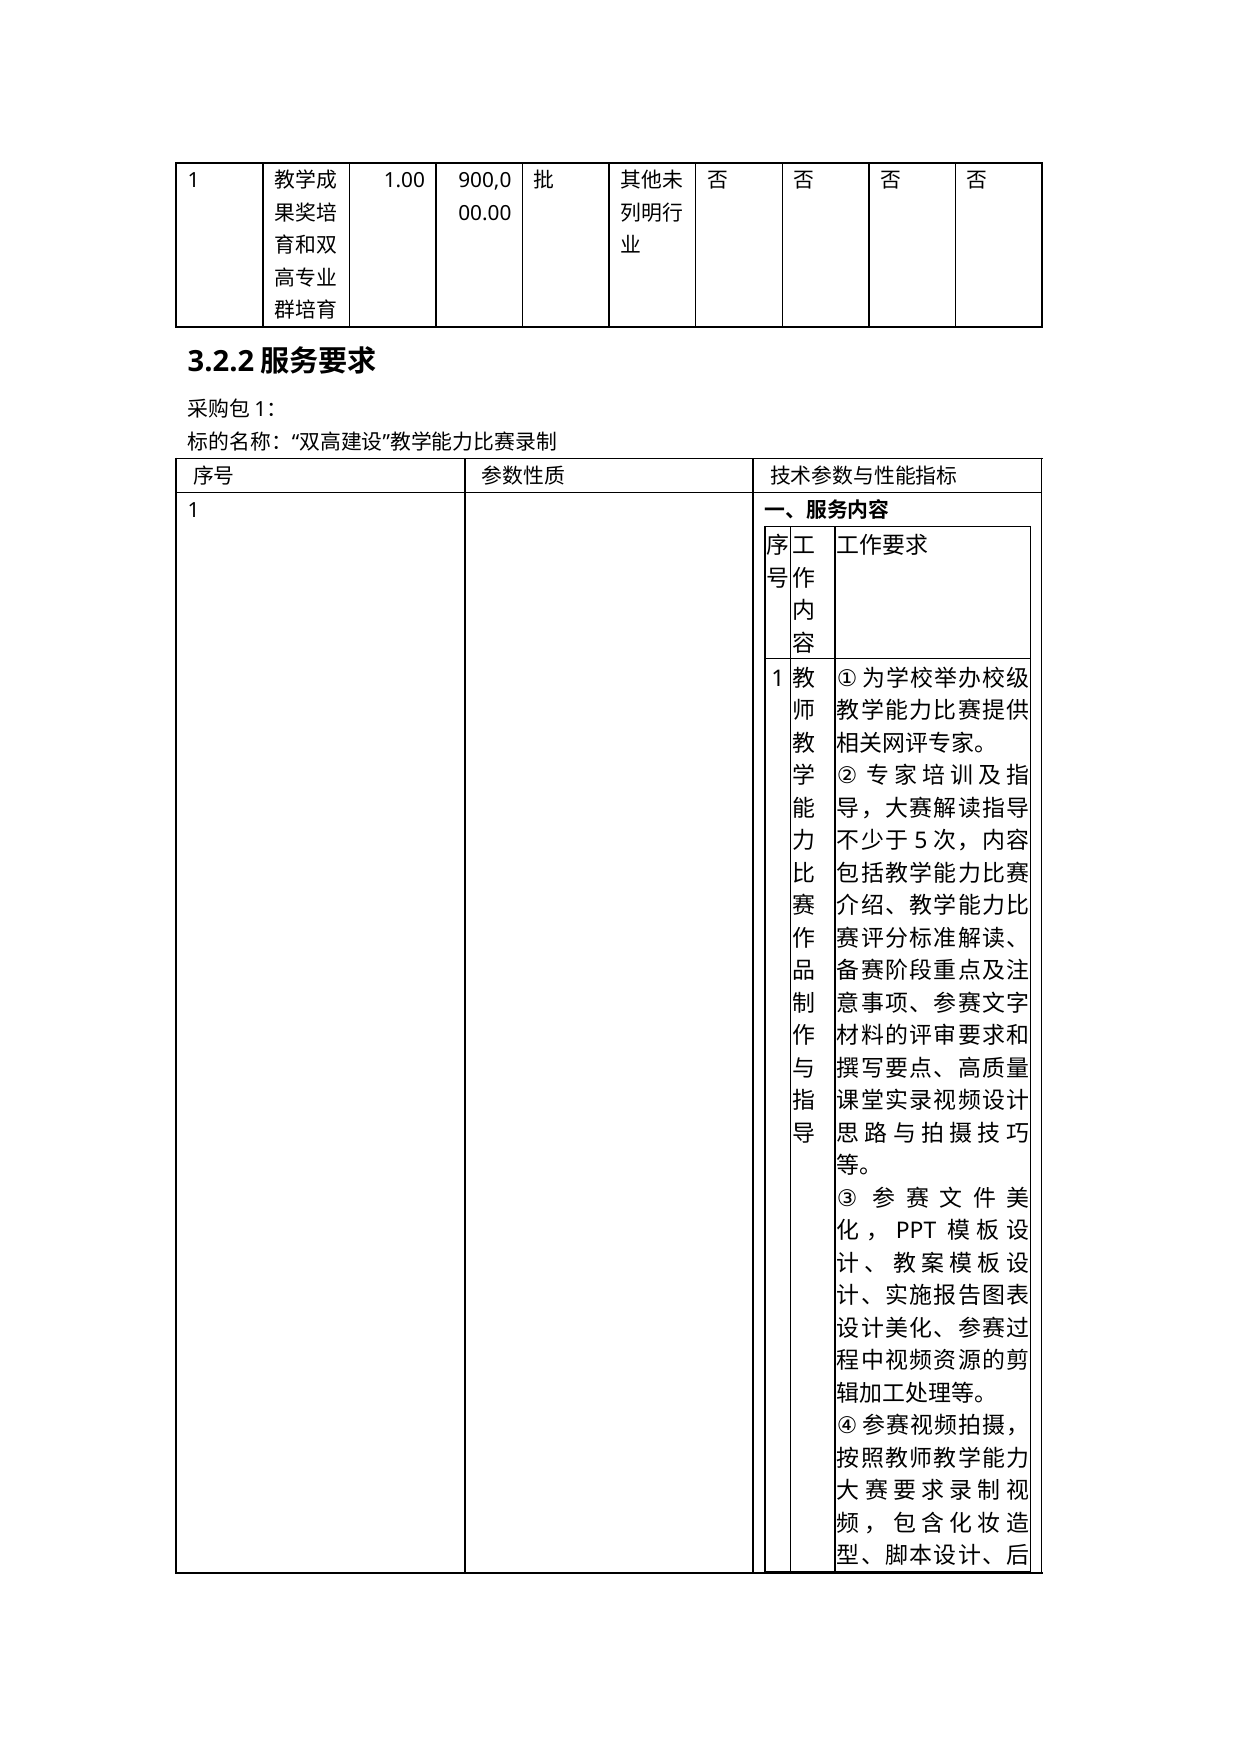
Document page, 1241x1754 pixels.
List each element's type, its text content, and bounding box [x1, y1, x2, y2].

table_cell 其他未列明行业 [610, 164, 695, 326]
text 3.2.2服务要求 [187, 328, 1053, 393]
table_cell 批 [523, 164, 608, 326]
table_cell 否 [870, 164, 955, 326]
table_cell 1.00 [350, 164, 435, 326]
table_cell [466, 493, 752, 1572]
table_cell 一、服务内容 [754, 493, 1041, 1572]
table_cell 否 [696, 164, 782, 326]
table_header 序号 [177, 459, 464, 492]
table_header 技术参数与性能指标 [754, 459, 1041, 492]
table_cell 否 [783, 164, 868, 326]
table_cell 否 [956, 164, 1041, 326]
text 标的名称：“双高建设”教学能力比赛录制 [187, 425, 1053, 458]
table_cell 1 [177, 493, 464, 1572]
table_cell 900,000.00 [437, 164, 522, 326]
table_cell 教学成果奖培育和双高专业群培育 [264, 164, 349, 326]
table_header 参数性质 [466, 459, 752, 492]
table_cell 1 [177, 164, 262, 326]
text 采购包1： [187, 393, 1053, 425]
